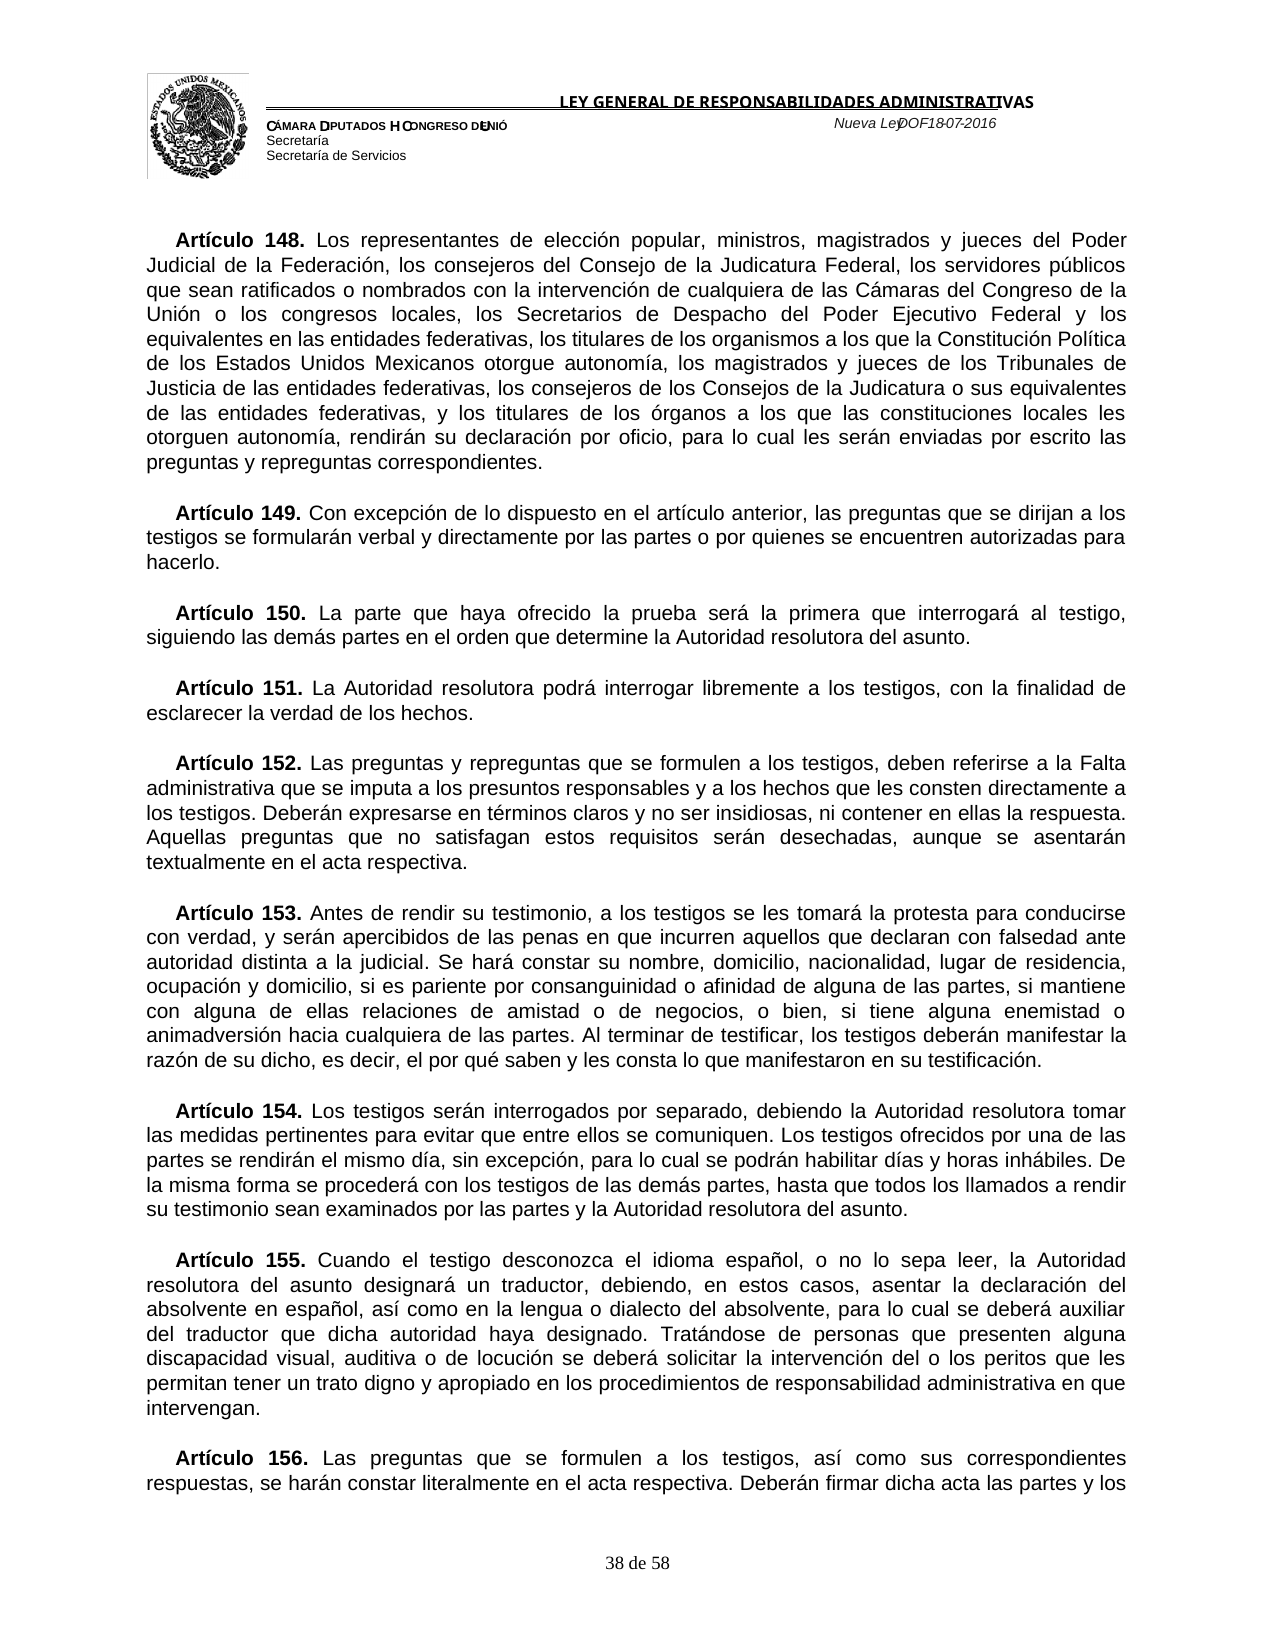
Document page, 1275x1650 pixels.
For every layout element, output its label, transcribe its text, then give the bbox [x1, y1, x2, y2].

text Artículo 154. Los testigos serán interrogados por separado, debiendo la Autoridad resolutora tomar las medidas pertinentes para evitar que entre ellos se comuniquen. Los testigos ofrecidos por una de las partes se rendirán el mismo día, sin excepción, para lo cual se podrán habilitar días y horas inhábiles. De la misma forma se procederá con los testigos de las demás partes, hasta que todos los llamados a rendir su testimonio sean examinados por las partes y la Autoridad resolutora del asunto. [146, 1099, 1128, 1221]
text Artículo 151. La Autoridad resolutora podrá interrogar libremente a los testigos, con la finalidad de esclarecer la verdad de los hechos. [146, 676, 1128, 724]
text Artículo 150. La parte que haya ofrecido la prueba será la primera que interrogará al testigo, siguiendo las demás partes en el orden que determine la Autoridad resolutora del asunto. [146, 600, 1128, 649]
text Artículo 155. Cuando el testigo desconozca el idioma español, o no lo sepa leer, la Autoridad resolutora del asunto designará un traductor, debiendo, en estos casos, asentar la declaración del absolvente en español, así como en la lengua o dialecto del absolvente, para lo cual se deberá auxiliar del traductor que dicha autoridad haya designado. Tratándose de personas que presenten alguna discapacidad visual, auditiva o de locución se deberá solicitar la intervención del o los peritos que les permitan tener un trato digno y apropiado en los procedimientos de responsabilidad administrativa en que intervengan. [146, 1248, 1128, 1419]
text Artículo 148. Los representantes de elección popular, ministros, magistrados y jueces del Poder Judicial de la Federación, los consejeros del Consejo de la Judicatura Federal, los servidores públicos que sean ratificados o nombrados con la intervención de cualquiera de las Cámaras del Congreso de la Unión o los congresos locales, los Secretarios de Despacho del Poder Ejecutivo Federal y los equivalentes en las entidades federativas, los titulares de los organismos a los que la Constitución Política de los Estados Unidos Mexicanos otorgue autonomía, los magistrados y jueces de los Tribunales de Justicia de las entidades federativas, los consejeros de los Consejos de la Judicatura o sus equivalentes de las entidades federativas, y los titulares de los órganos a los que las constituciones locales les otorguen autonomía, rendirán su declaración por oficio, para lo cual les serán enviadas por escrito las preguntas y repreguntas correspondientes. [146, 228, 1128, 473]
text Artículo 152. Las preguntas y repreguntas que se formulen a los testigos, deben referirse a la Falta administrativa que se imputa a los presuntos responsables y a los hechos que les consten directamente a los testigos. Deberán expresarse en términos claros y no ser insidiosas, ni contener en ellas la respuesta. Aquellas preguntas que no satisfagan estos requisitos serán desechadas, aunque se asentarán textualmente en el acta respectiva. [146, 751, 1128, 873]
picture [147, 73, 249, 179]
text Artículo 149. Con excepción de lo dispuesto en el artículo anterior, las preguntas que se dirijan a los testigos se formularán verbal y directamente por las partes o por quienes se encuentren autorizadas para hacerlo. [146, 500, 1128, 573]
text Artículo 153. Antes de rendir su testimonio, a los testigos se les tomará la protesta para conducirse con verdad, y serán apercibidos de las penas en que incurren aquellos que declaran con falsedad ante autoridad distinta a la judicial. Se hará constar su nombre, domicilio, nacionalidad, lugar de residencia, ocupación y domicilio, si es pariente por consanguinidad o afinidad de alguna de las partes, si mantiene con alguna de ellas relaciones de amistad o de negocios, o bien, si tiene alguna enemistad o animadversión hacia cualquiera de las partes. Al terminar de testificar, los testigos deberán manifestar la razón de su dicho, es decir, el por qué saben y les consta lo que manifestaron en su testificación. [146, 900, 1128, 1072]
